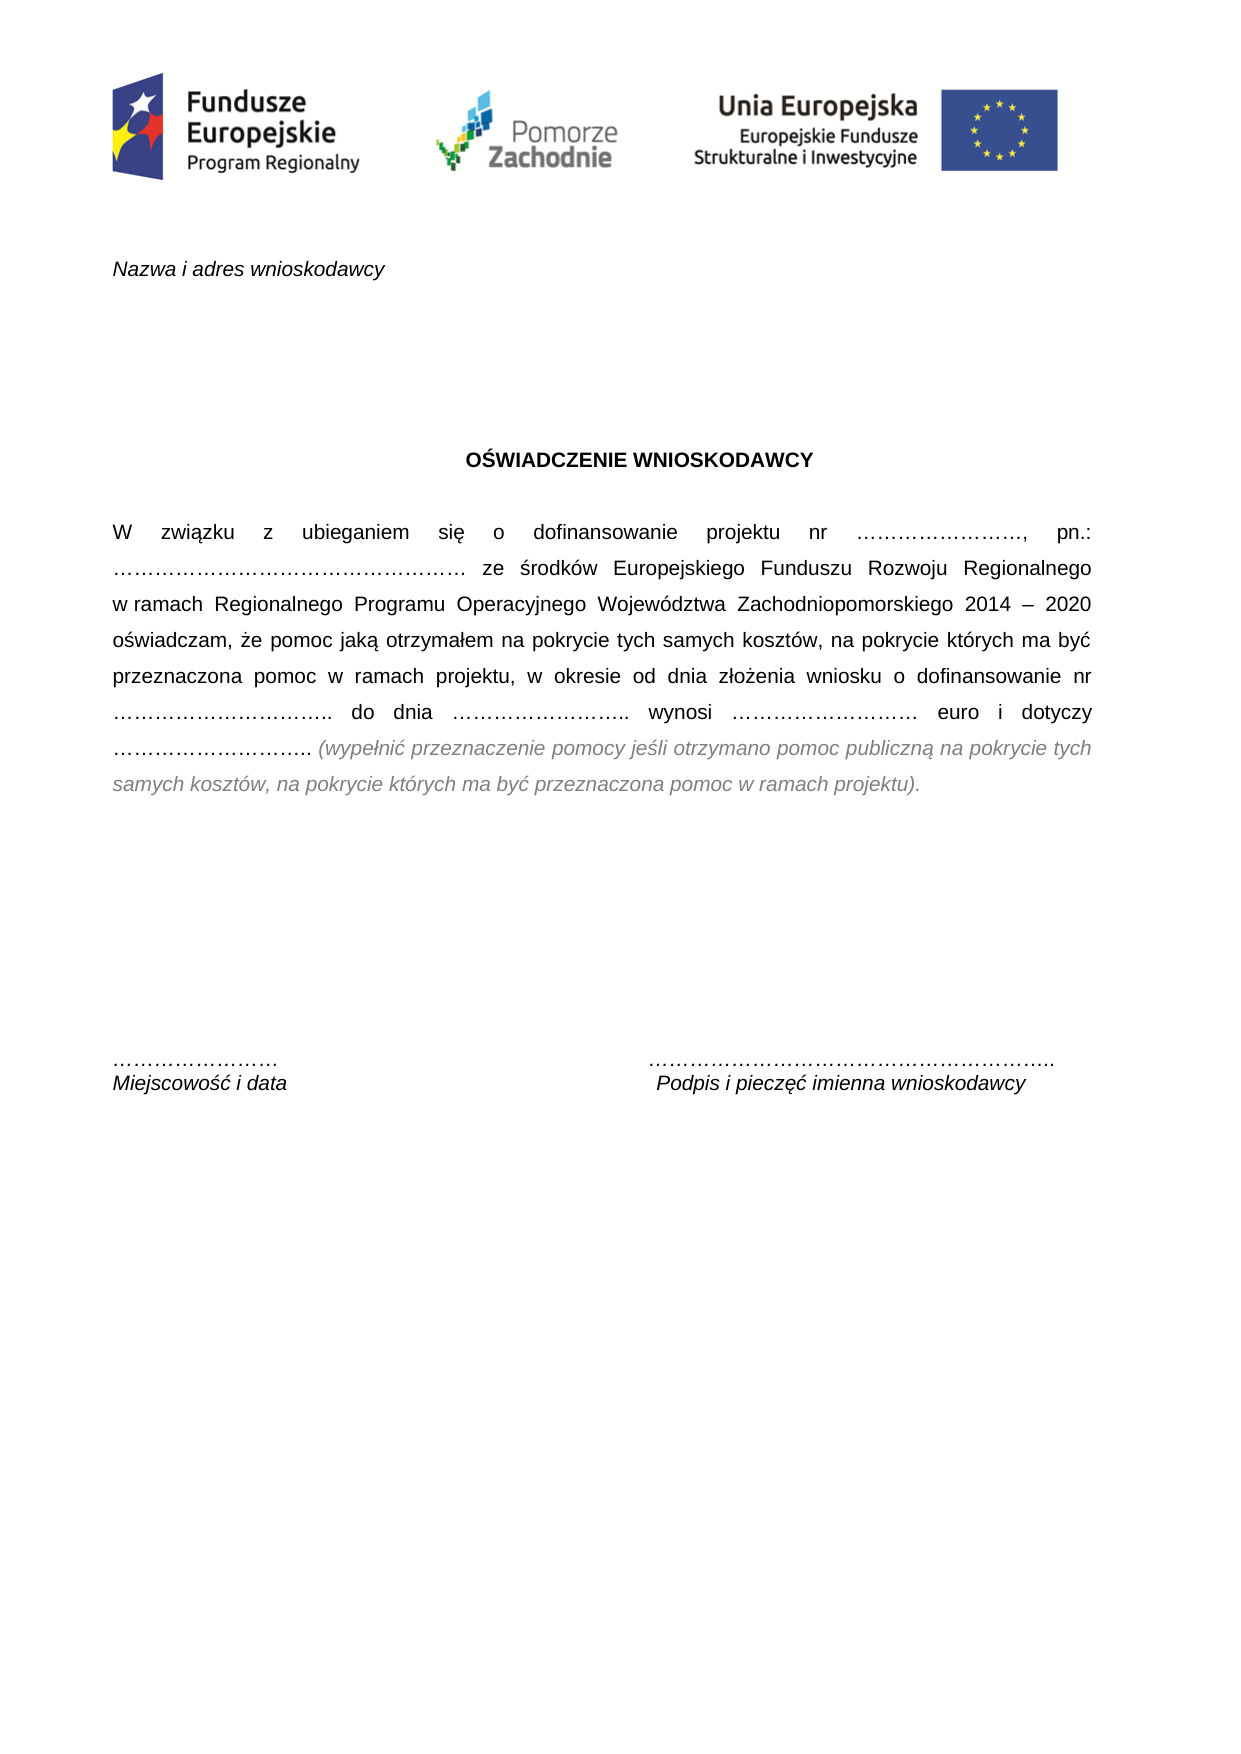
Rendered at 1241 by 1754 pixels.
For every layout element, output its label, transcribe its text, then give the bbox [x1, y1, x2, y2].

text …………………… ………………………………………………….. [112, 1047, 1093, 1071]
text Nazwa i adres wnioskodawcy [112, 256, 1093, 280]
picture [112, 73, 1058, 180]
text OŚWIADCZENIE WNIOSKODAWCY [112, 448, 1093, 472]
text Miejscowość i data Podpis i pieczęć imienna wnioskodawcy [112, 1071, 1093, 1095]
text W związku z ubieganiem się o dofinansowanie projektu nr ……………………, pn.: …………………………………………… ze środków Europejskiego Funduszu Rozwoju Regionalnego w ramach Regionalnego Programu Operacyjnego Województwa Zachodniopomorskiego 2014 – 2020 oświadczam, że pomoc jaką otrzymałem na pokrycie tych samych kosztów, na pokrycie których ma być przeznaczona pomoc w ramach projektu, w okresie od dnia złożenia wniosku o dofinansowanie nr ………………………….. do dnia …………………….. wynosi ……………………… euro i dotyczy ……………………….. (wypełnić przeznaczenie pomocy jeśli otrzymano pomoc publiczną na pokrycie tych samych kosztów, na pokrycie których ma być przeznaczona pomoc w ramach projektu). [112, 520, 1093, 796]
